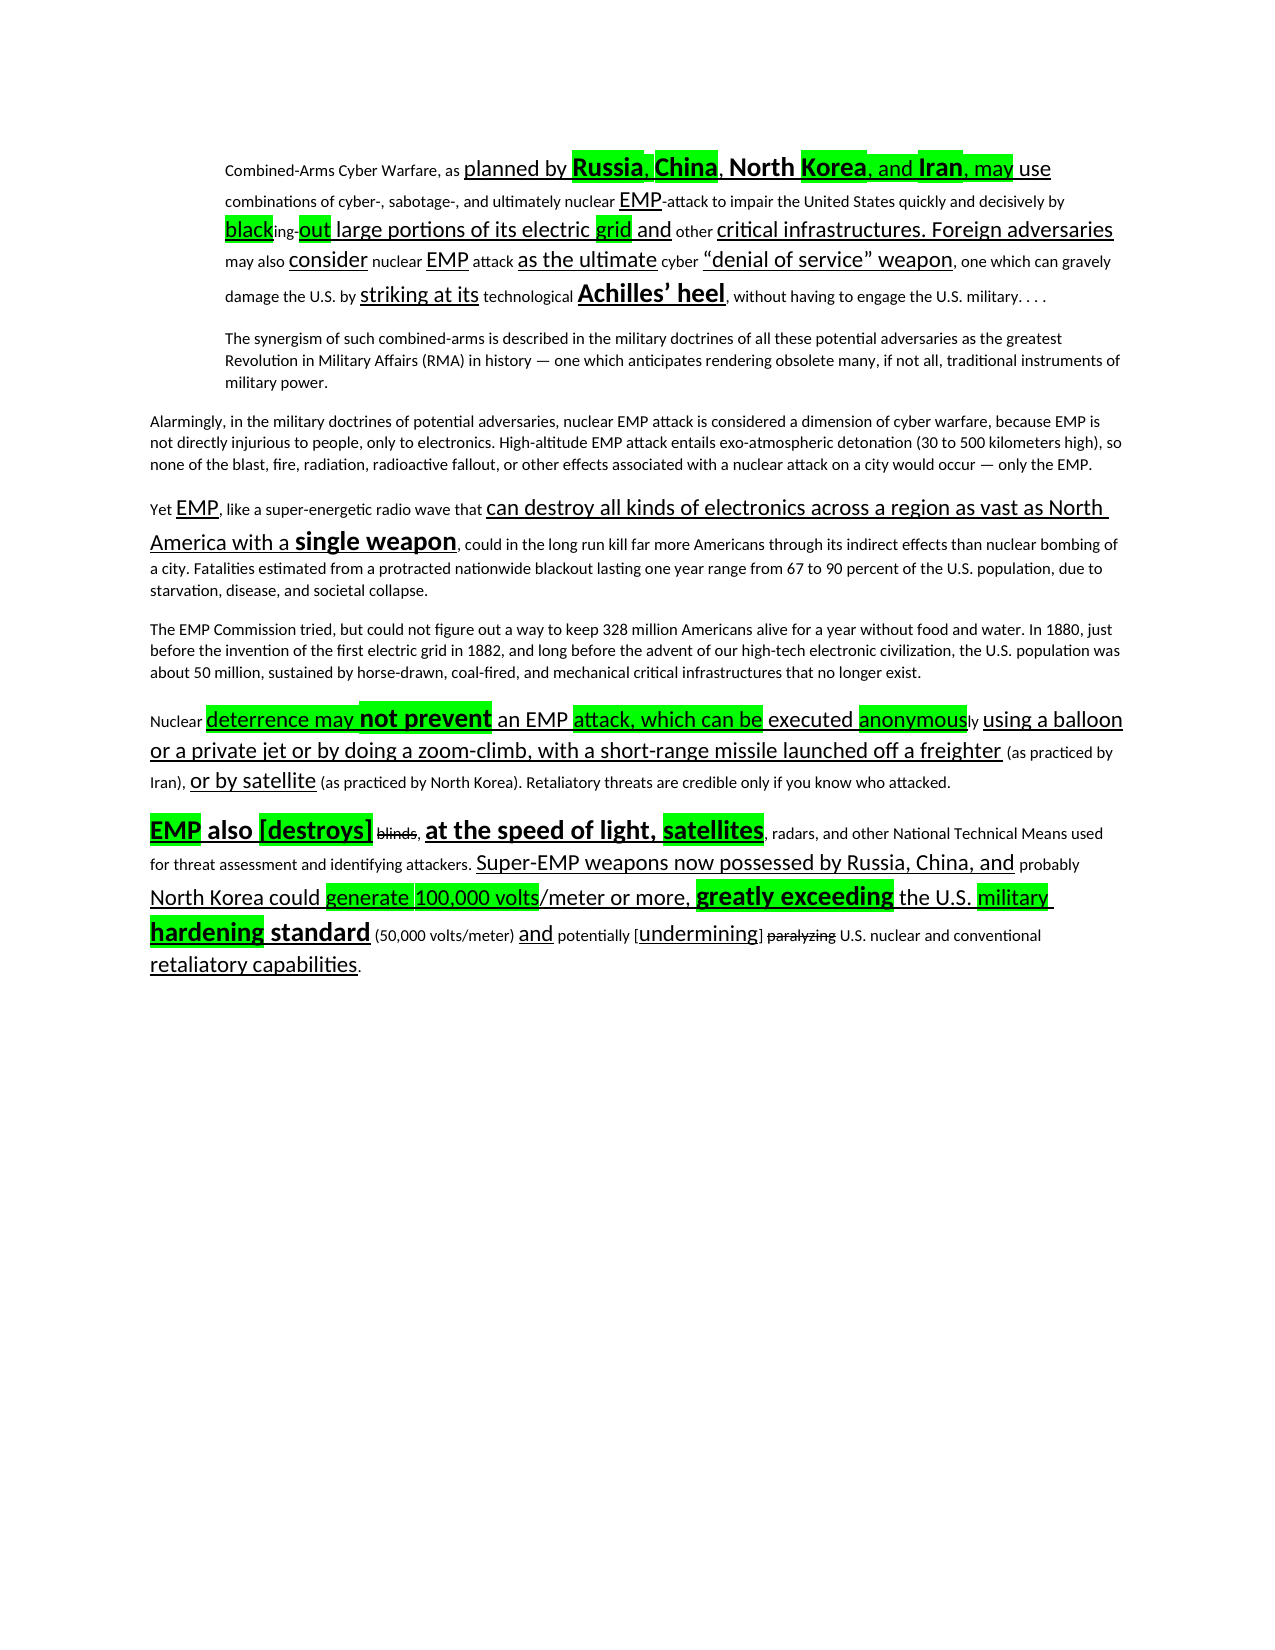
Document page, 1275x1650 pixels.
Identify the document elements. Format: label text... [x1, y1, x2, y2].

text The synergism of such combined-arms is described in the military doctrines of all these potential adversaries as the greatest Revolution in Military Affairs (RMA) in history — one which anticipates rendering obsolete many, if not all, traditional instruments of military power. [225, 328, 1125, 393]
text The EMP Commission tried, but could not figure out a way to keep 328 million Americans alive for a year without food and water. In 1880, just before the invention of the first electric grid in 1882, and long before the advent of our high-tech electronic civilization, the U.S. population was about 50 million, sustained by horse-drawn, coal-fired, and mechanical critical infrastructures that no longer exist. [150, 619, 1125, 683]
text EMP also [destroys] blinds, at the speed of light, satellites, radars, and other National Technical Means used for threat assessment and identifying attackers. Super-EMP weapons now possessed by Russia, China, and probably North Korea could generate 100,000 volts/meter or more, greatly exceeding the U.S. military hardening standard (50,000 volts/meter) and potentially [undermining] paralyzing U.S. nuclear and conventional retaliatory capabilities. [150, 813, 1125, 978]
text Yet EMP, like a super-energetic radio wave that can destroy all kinds of electronics across a region as vast as North America with a single weapon, could in the long run kill far more Americans through its indirect effects than nuclear bombing of a city. Fatalities estimated from a protracted nationwide blackout lasting one year range from 67 to 90 percent of the U.S. population, due to starvation, disease, and societal collapse. [150, 493, 1125, 601]
text Combined-Arms Cyber Warfare, as planned by Russia, China, North Korea, and Iran, may use combinations of cyber-, sabotage-, and ultimately nuclear EMP-attack to impair the United States quickly and decisively by blacking-out large portions of its electric grid and other critical infrastructures. Foreign adversaries may also consider nuclear EMP attack as the ultimate cyber “denial of service” weapon, one which can gravely damage the U.S. by striking at its technological Achilles’ heel, without having to engage the U.S. military. . . . [225, 150, 1125, 309]
text Nuclear deterrence may not prevent an EMP attack, which can be executed anonymously using a balloon or a private jet or by doing a zoom-climb, with a short-range missile launched off a freighter (as practiced by Iran), or by satellite (as practiced by North Korea). Retaliatory threats are credible only if you know who attacked. [150, 701, 1125, 794]
text Alarmingly, in the military doctrines of potential adversaries, nuclear EMP attack is considered a dimension of cyber warfare, because EMP is not directly injurious to people, only to electronics. High-altitude EMP attack entails exo-atmospheric detonation (30 to 500 kilometers high), so none of the blast, fire, radiation, radioactive fallout, or other effects associated with a nuclear attack on a city would occur — only the EMP. [150, 411, 1125, 475]
